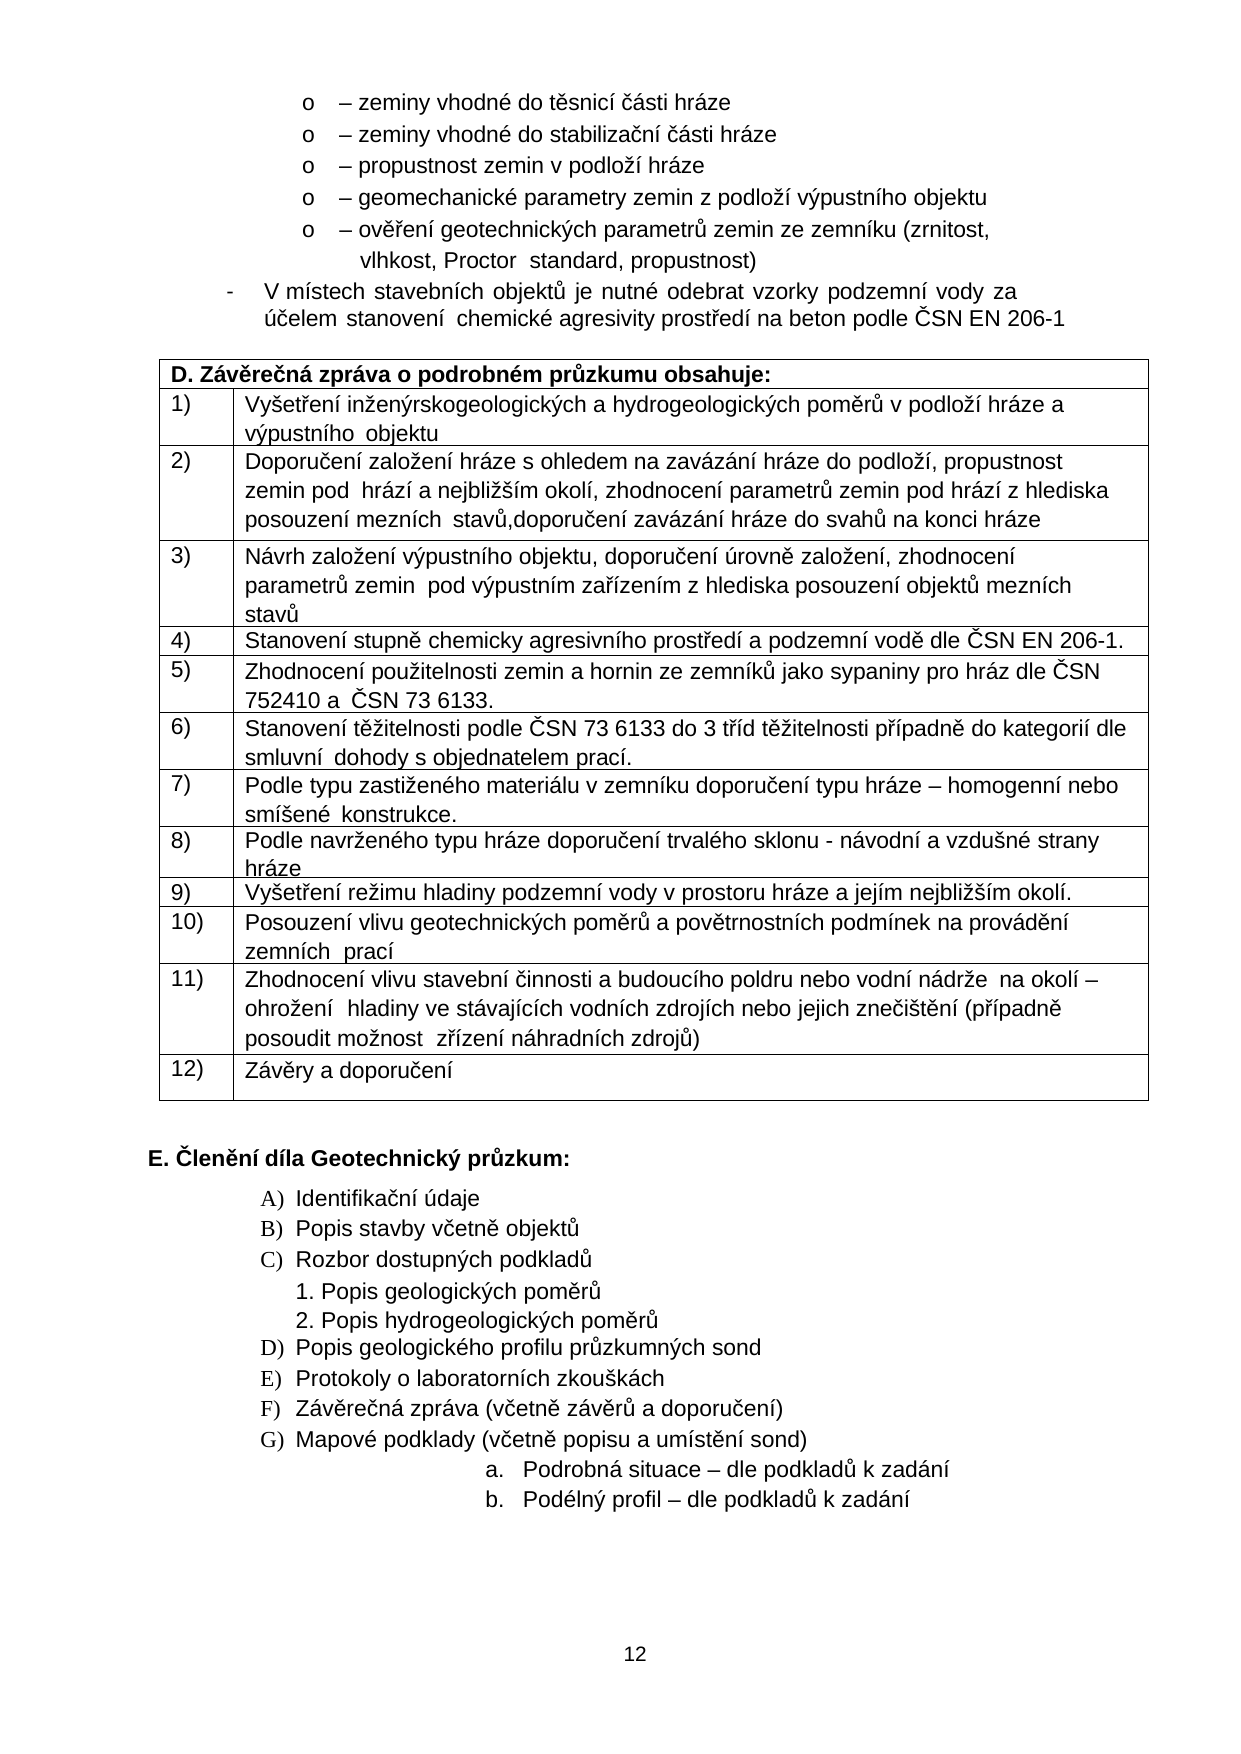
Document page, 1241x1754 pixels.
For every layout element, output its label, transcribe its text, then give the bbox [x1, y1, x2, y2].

table_cell 2) [160, 446, 233, 540]
list Podrobná situace – dle podkladů k zadání [485, 1456, 1122, 1482]
table_cell 9) [160, 878, 233, 906]
list – ověření geotechnických parametrů zemin ze zemníku (zrnitost, vlhkost, Proctor standard, propustnost) [301, 216, 1054, 274]
table_cell 3) [160, 541, 233, 626]
table_cell 4) [160, 627, 233, 654]
table_cell 11) [160, 964, 233, 1053]
list Závěrečná zpráva (včetně závěrů a doporučení) [260, 1395, 1122, 1422]
list – zeminy vhodné do těsnicí části hráze [301, 89, 1122, 117]
list V místech stavebních objektů je nutné odebrat vzorky podzemní vody za účelem stanovení chemické agresivity prostředí na beton podle ČSN EN 206-1 [226, 277, 1096, 332]
list – propustnost zemin v podloží hráze [301, 152, 1122, 180]
table_cell Závěry a doporučení [234, 1055, 1148, 1100]
table_cell 1) [160, 389, 233, 445]
list Mapové podklady (včetně popisu a umístění sond) [260, 1426, 1122, 1452]
table_cell Doporučení založení hráze s ohledem na zavázání hráze do podloží, propustnost zemin pod hrází a nejbližším okolí, zhodnocení parametrů zemin pod hrází z hlediska posouzení mezních stavů,doporučení zavázání hráze do svahů na konci hráze [234, 446, 1148, 540]
table_cell Návrh založení výpustního objektu, doporučení úrovně založení, zhodnocení parametrů zemin pod výpustním zařízením z hlediska posouzení objektů mezních stavů [234, 541, 1148, 626]
list Protokoly o laboratorních zkouškách [260, 1365, 1122, 1391]
list Rozbor dostupných podkladů [260, 1246, 1122, 1272]
text 2. Popis hydrogeologických poměrů [295, 1305, 1122, 1334]
table_cell Vyšetření inženýrskogeologických a hydrogeologických poměrů v podloží hráze a výpustního objektu [234, 389, 1148, 445]
table_cell 5) [160, 656, 233, 712]
table_cell 8) [160, 827, 233, 877]
table_header D. Závěrečná zpráva o podrobném průzkumu obsahuje: [160, 360, 1148, 388]
table_cell 12) [160, 1055, 233, 1100]
text E. Členění díla Geotechnický průzkum: [148, 1143, 1122, 1172]
table_cell Podle typu zastiženého materiálu v zemníku doporučení typu hráze – homogenní nebo smíšené konstrukce. [234, 770, 1148, 826]
table_cell Stanovení těžitelnosti podle ČSN 73 6133 do 3 tříd těžitelnosti případně do kategorií dle smluvní dohody s objednatelem prací. [234, 713, 1148, 768]
list Podélný profil – dle podkladů k zadání [485, 1486, 1122, 1512]
list – zeminy vhodné do stabilizační části hráze [301, 121, 1122, 149]
table_cell Podle navrženého typu hráze doporučení trvalého sklonu - návodní a vzdušné strany hráze [234, 827, 1148, 877]
table_cell 7) [160, 770, 233, 826]
table_cell Zhodnocení vlivu stavební činnosti a budoucího poldru nebo vodní nádrže na okolí – ohrožení hladiny ve stávajících vodních zdrojích nebo jejich znečištění (případně posoudit možnost zřízení náhradních zdrojů) [234, 964, 1148, 1053]
list – geomechanické parametry zemin z podloží výpustního objektu [301, 184, 1122, 212]
table_cell Zhodnocení použitelnosti zemin a hornin ze zemníků jako sypaniny pro hráz dle ČSN 752410 a ČSN 73 6133. [234, 656, 1148, 712]
list Identifikační údaje [260, 1185, 1122, 1211]
list Popis geologického profilu průzkumných sond [260, 1334, 1122, 1361]
table_cell Stanovení stupně chemicky agresivního prostředí a podzemní vodě dle ČSN EN 206-1. [234, 627, 1148, 654]
table_cell 6) [160, 713, 233, 768]
table_cell Vyšetření režimu hladiny podzemní vody v prostoru hráze a jejím nejbližším okolí. [234, 878, 1148, 906]
table_cell 10) [160, 907, 233, 963]
text 1. Popis geologických poměrů [295, 1276, 1122, 1305]
table_cell Posouzení vlivu geotechnických poměrů a povětrnostních podmínek na provádění zemních prací [234, 907, 1148, 963]
list Popis stavby včetně objektů [260, 1215, 1122, 1242]
